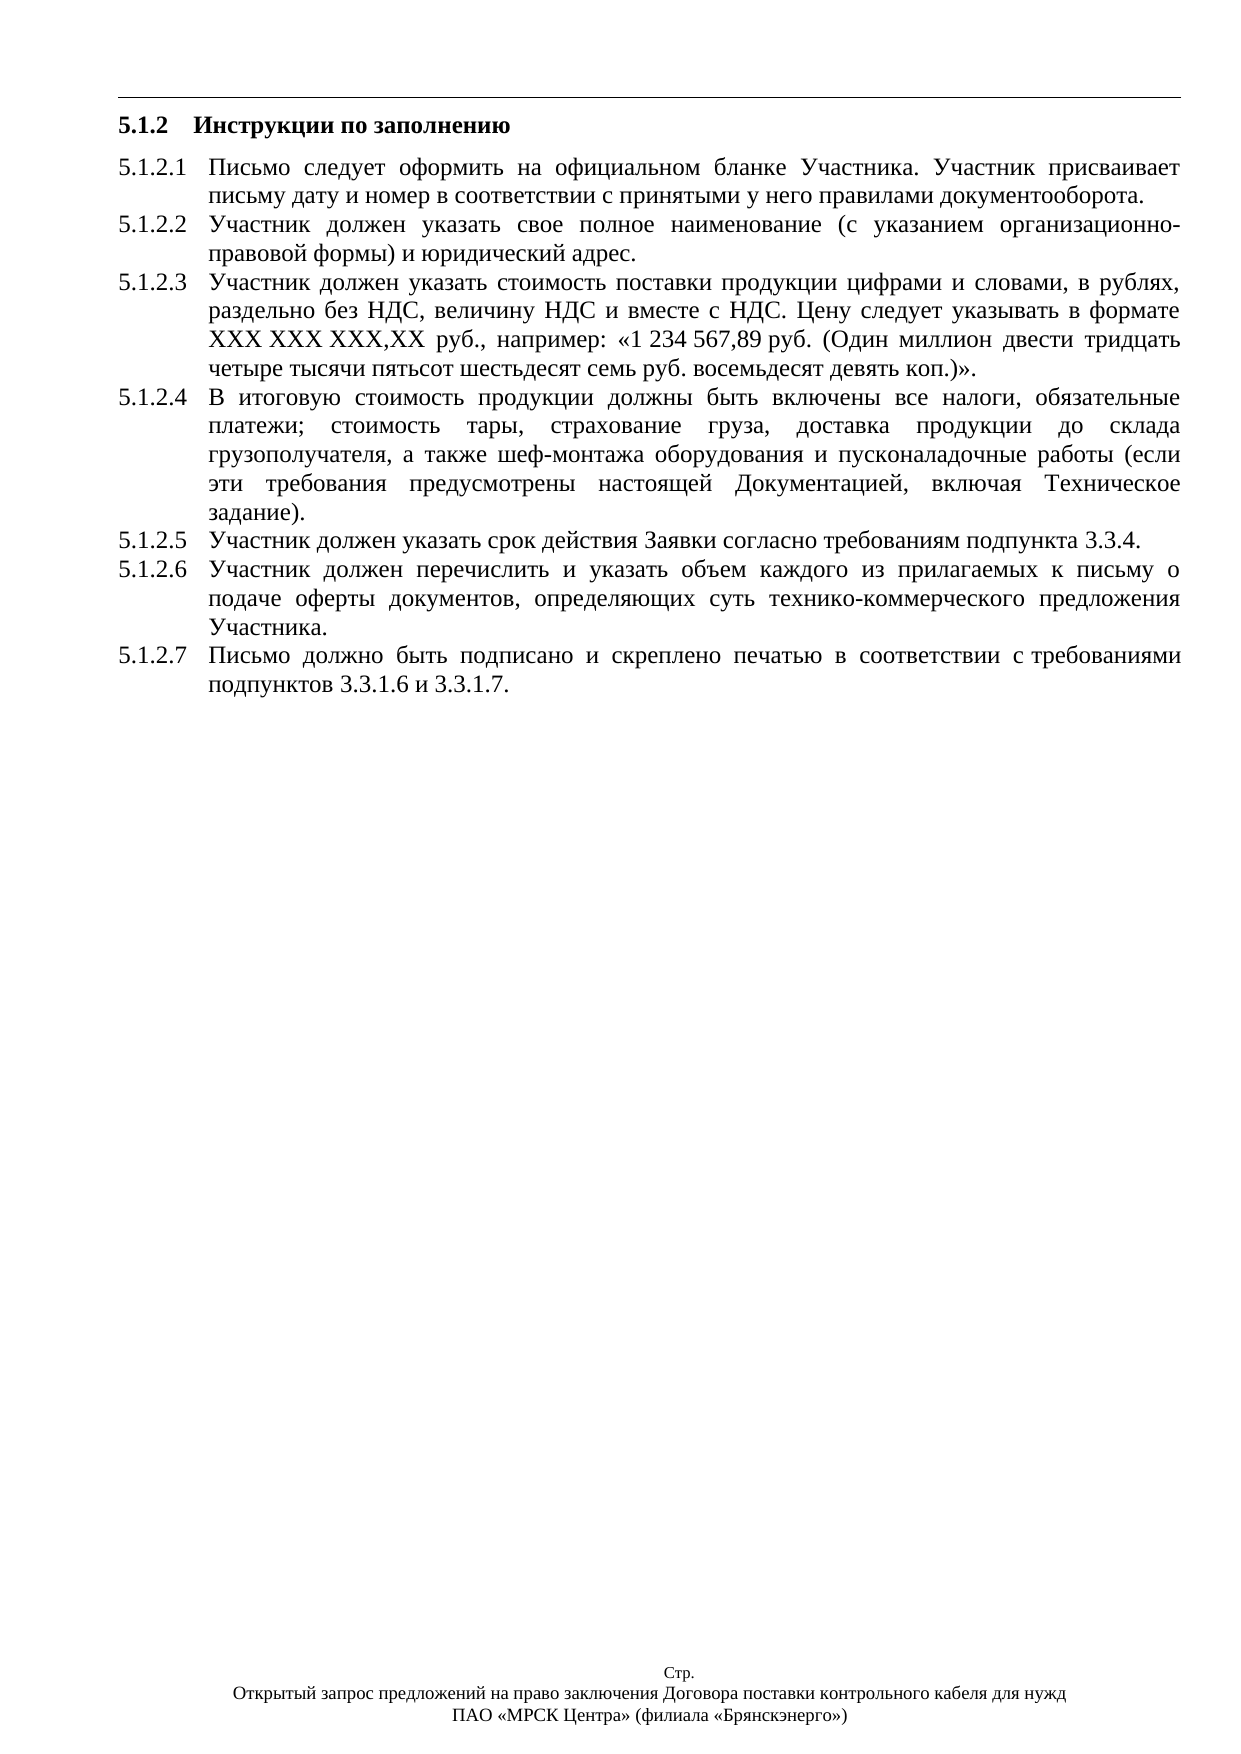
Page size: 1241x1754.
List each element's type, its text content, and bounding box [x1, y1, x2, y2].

list Письмо должно быть подписано и скреплено печатью в соответствии с требованиями подпунктов 3.3.1.6 и 3.3.1.7. [118, 641, 1181, 698]
subtitle Инструкции по заполнению [118, 111, 1181, 139]
list В итоговую стоимость продукции должны быть включены все налоги, обязательные платежи; стоимость тары, страхование груза, доставка продукции до склада грузополучателя, а также шеф-монтажа оборудования и пусконаладочные работы (если эти требования предусмотрены настоящей Документацией, включая Техническое задание). [118, 382, 1181, 526]
list Участник должен указать срок действия Заявки согласно требованиям подпункта 3.3.4. [118, 526, 1181, 554]
list Участник должен указать свое полное наименование (с указанием организационно-правовой формы) и юридический адрес. [118, 209, 1181, 267]
list Участник должен указать стоимость поставки продукции цифрами и словами, в рублях, раздельно без НДС, величину НДС и вместе с НДС. Цену следует указывать в формате ХХХ ХХХ ХХХ,ХХ руб., например: «1 234 567,89 руб. (Один миллион двести тридцать четыре тысячи пятьсот шестьдесят семь руб. восемьдесят девять коп.)». [118, 267, 1181, 382]
list Участник должен перечислить и указать объем каждого из прилагаемых к письму о подаче оферты документов, определяющих суть технико-коммерческого предложения Участника. [118, 554, 1181, 641]
list Письмо следует оформить на официальном бланке Участника. Участник присваивает письму дату и номер в соответствии с принятыми у него правилами документооборота. [118, 152, 1181, 209]
